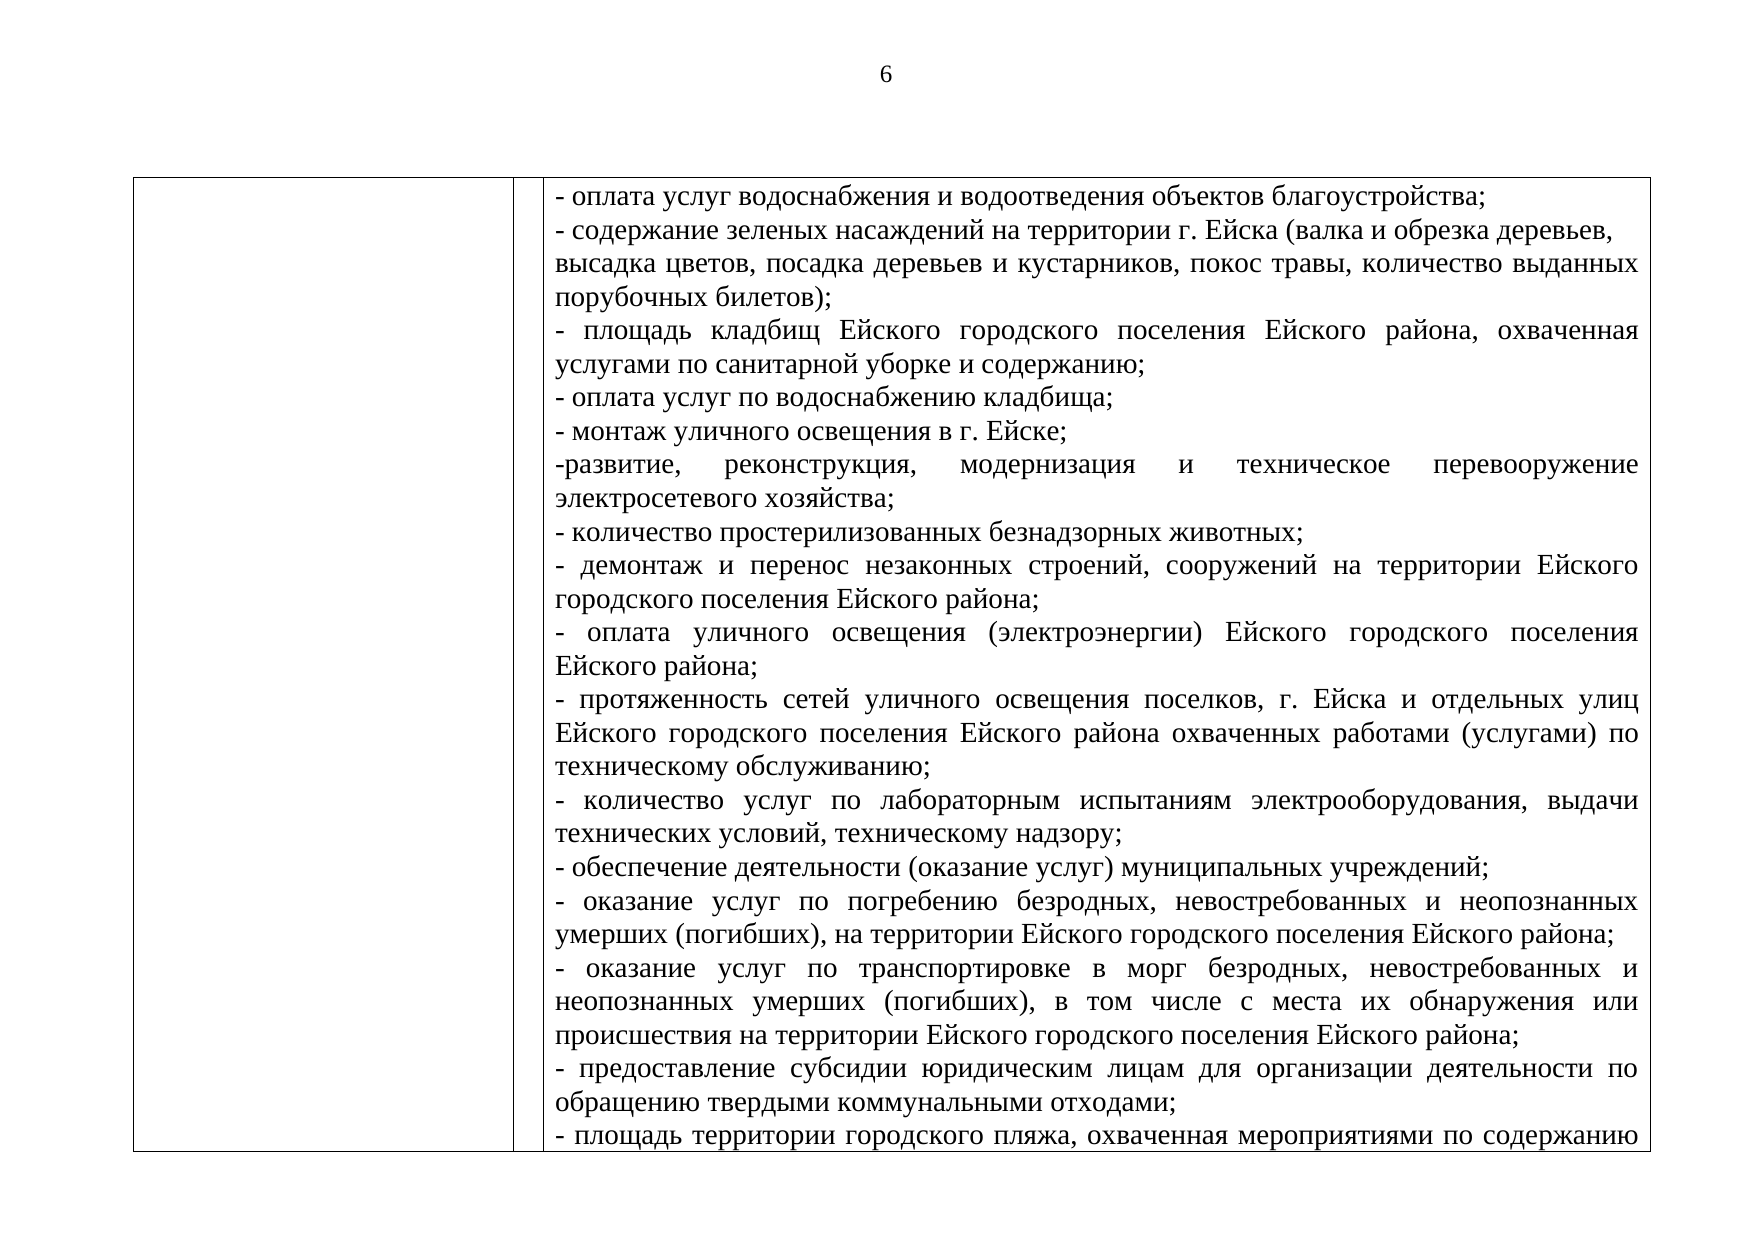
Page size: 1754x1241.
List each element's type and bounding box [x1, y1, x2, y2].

table_cell [514, 178, 543, 1151]
table_cell [544, 178, 1650, 1151]
table_cell [134, 178, 513, 1151]
